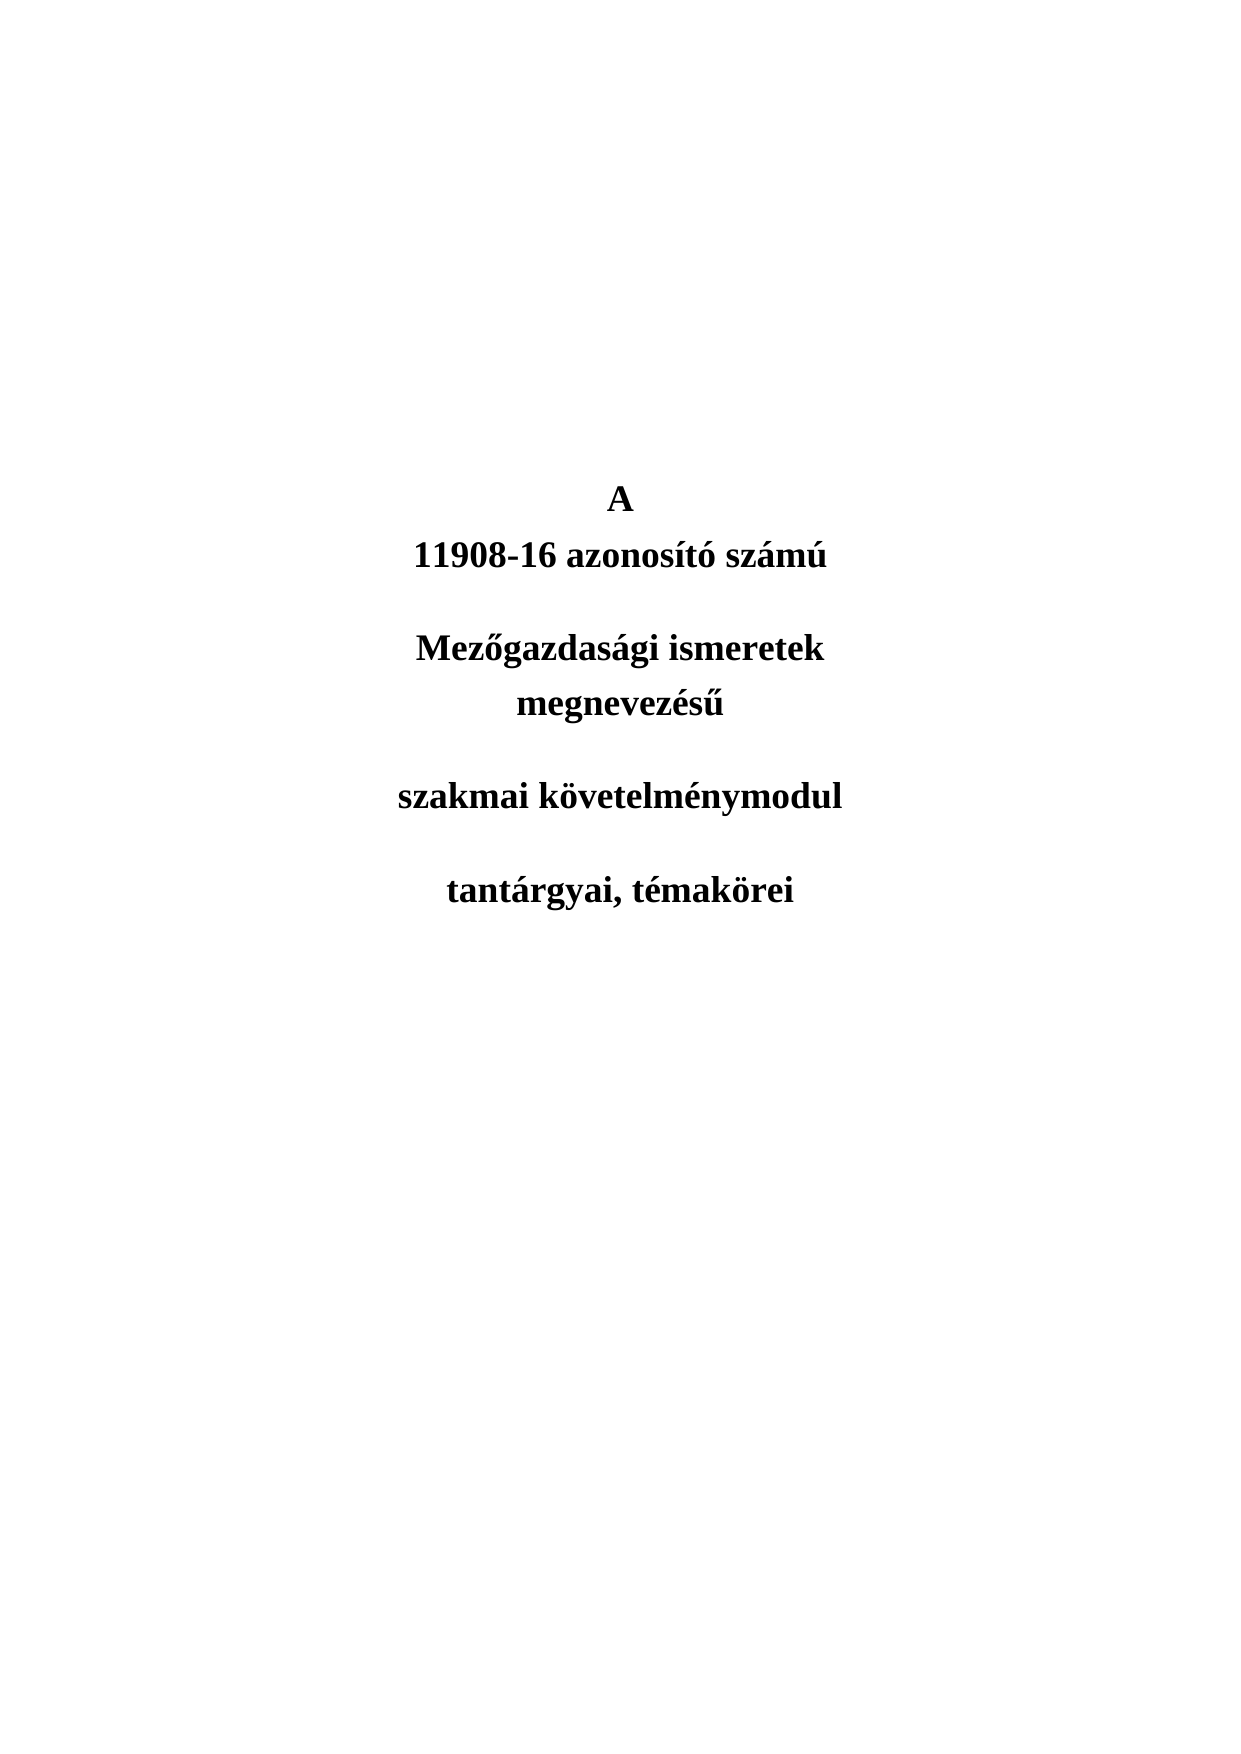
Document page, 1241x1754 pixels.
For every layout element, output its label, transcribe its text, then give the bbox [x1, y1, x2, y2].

text A [148, 476, 1093, 519]
text megnevezésű [148, 681, 1093, 724]
text 11908-16 azonosító számú [148, 532, 1093, 575]
text Mezőgazdasági ismeretek [148, 625, 1093, 668]
text tantárgyai, témakörei [148, 867, 1093, 910]
text szakmai követelménymodul [148, 774, 1093, 817]
